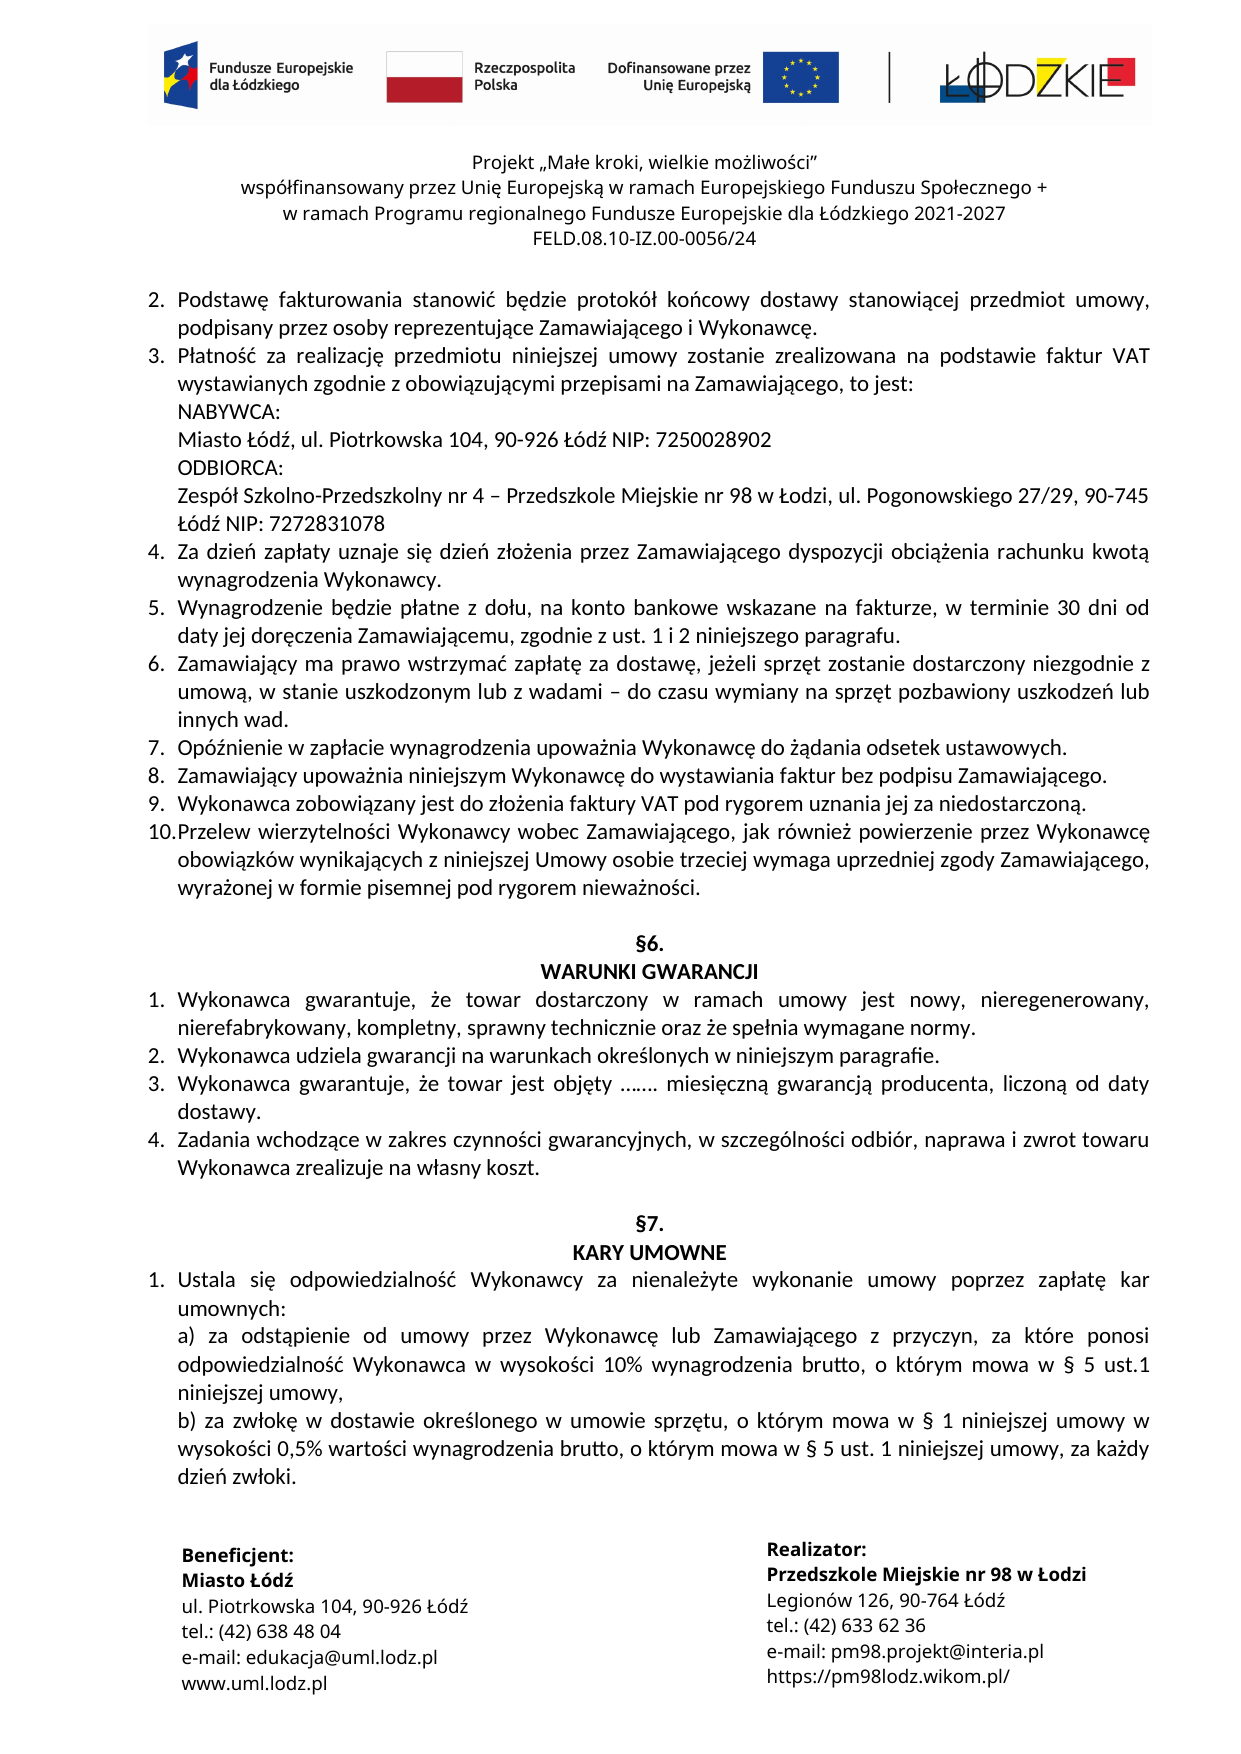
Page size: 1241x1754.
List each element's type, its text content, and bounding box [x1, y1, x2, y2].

list Wykonawca udziela gwarancji na warunkach określonych w niniejszym paragrafie. [148, 1041, 1152, 1069]
text §6. [148, 929, 1152, 957]
list Wykonawca zobowiązany jest do złożenia faktury VAT pod rygorem uznania jej za niedostarczoną. [148, 789, 1152, 817]
list Płatność za realizację przedmiotu niniejszej umowy zostanie zrealizowana na podstawie faktur VAT wystawianych zgodnie z obowiązującymi przepisami na Zamawiającego, to jest: [148, 341, 1152, 397]
list Wynagrodzenie będzie płatne z dołu, na konto bankowe wskazane na fakturze, w terminie 30 dni od daty jej doręczenia Zamawiającemu, zgodnie z ust. 1 i 2 niniejszego paragrafu. [148, 593, 1152, 649]
text ODBIORCA: [148, 453, 1152, 481]
list Podstawę fakturowania stanowić będzie protokół końcowy dostawy stanowiącej przedmiot umowy, podpisany przez osoby reprezentujące Zamawiającego i Wykonawcę. [148, 251, 1152, 341]
list Wykonawca gwarantuje, że towar jest objęty ……. miesięczną gwarancją producenta, liczoną od daty dostawy. [148, 1069, 1152, 1126]
list Opóźnienie w zapłacie wynagrodzenia upoważnia Wykonawcę do żądania odsetek ustawowych. [148, 733, 1152, 761]
list Zamawiający ma prawo wstrzymać zapłatę za dostawę, jeżeli sprzęt zostanie dostarczony niezgodnie z umową, w stanie uszkodzonym lub z wadami – do czasu wymiany na sprzęt pozbawiony uszkodzeń lub innych wad. [148, 649, 1152, 733]
list Zadania wchodzące w zakres czynności gwarancyjnych, w szczególności odbiór, naprawa i zwrot towaru Wykonawca zrealizuje na własny koszt. [148, 1126, 1152, 1182]
list Za dzień zapłaty uznaje się dzień złożenia przez Zamawiającego dyspozycji obciążenia rachunku kwotą wynagrodzenia Wykonawcy. [148, 537, 1152, 593]
text WARUNKI GWARANCJI [148, 957, 1152, 985]
list Przelew wierzytelności Wykonawcy wobec Zamawiającego, jak również powierzenie przez Wykonawcę obowiązków wynikających z niniejszej Umowy osobie trzeciej wymaga uprzedniej zgody Zamawiającego, wyrażonej w formie pisemnej pod rygorem nieważności. [148, 817, 1152, 901]
text KARY UMOWNE [148, 1238, 1152, 1266]
text Zespół Szkolno-Przedszkolny nr 4 – Przedszkole Miejskie nr 98 w Łodzi, ul. Pogonowskiego 27/29, 90-745 Łódź NIP: 7272831078 [177, 481, 1152, 537]
text b) za zwłokę w dostawie określonego w umowie sprzętu, o którym mowa w § 1 niniejszej umowy w wysokości 0,5% wartości wynagrodzenia brutto, o którym mowa w § 5 ust. 1 niniejszej umowy, za każdy dzień zwłoki. [177, 1406, 1152, 1490]
text NABYWCA: [148, 397, 1152, 425]
list Ustala się odpowiedzialność Wykonawcy za nienależyte wykonanie umowy poprzez zapłatę kar umownych: [148, 1266, 1152, 1322]
text a) za odstąpienie od umowy przez Wykonawcę lub Zamawiającego z przyczyn, za które ponosi odpowiedzialność Wykonawca w wysokości 10% wynagrodzenia brutto, o którym mowa w § 5 ust.1 niniejszej umowy, [177, 1322, 1152, 1406]
text Miasto Łódź, ul. Piotrkowska 104, 90-926 Łódź NIP: 7250028902 [177, 425, 1152, 453]
list Zamawiający upoważnia niniejszym Wykonawcę do wystawiania faktur bez podpisu Zamawiającego. [148, 761, 1152, 789]
picture [147, 24, 1152, 126]
list Wykonawca gwarantuje, że towar dostarczony w ramach umowy jest nowy, nieregenerowany, nierefabrykowany, kompletny, sprawny technicznie oraz że spełnia wymagane normy. [148, 985, 1152, 1041]
text §7. [148, 1209, 1152, 1238]
